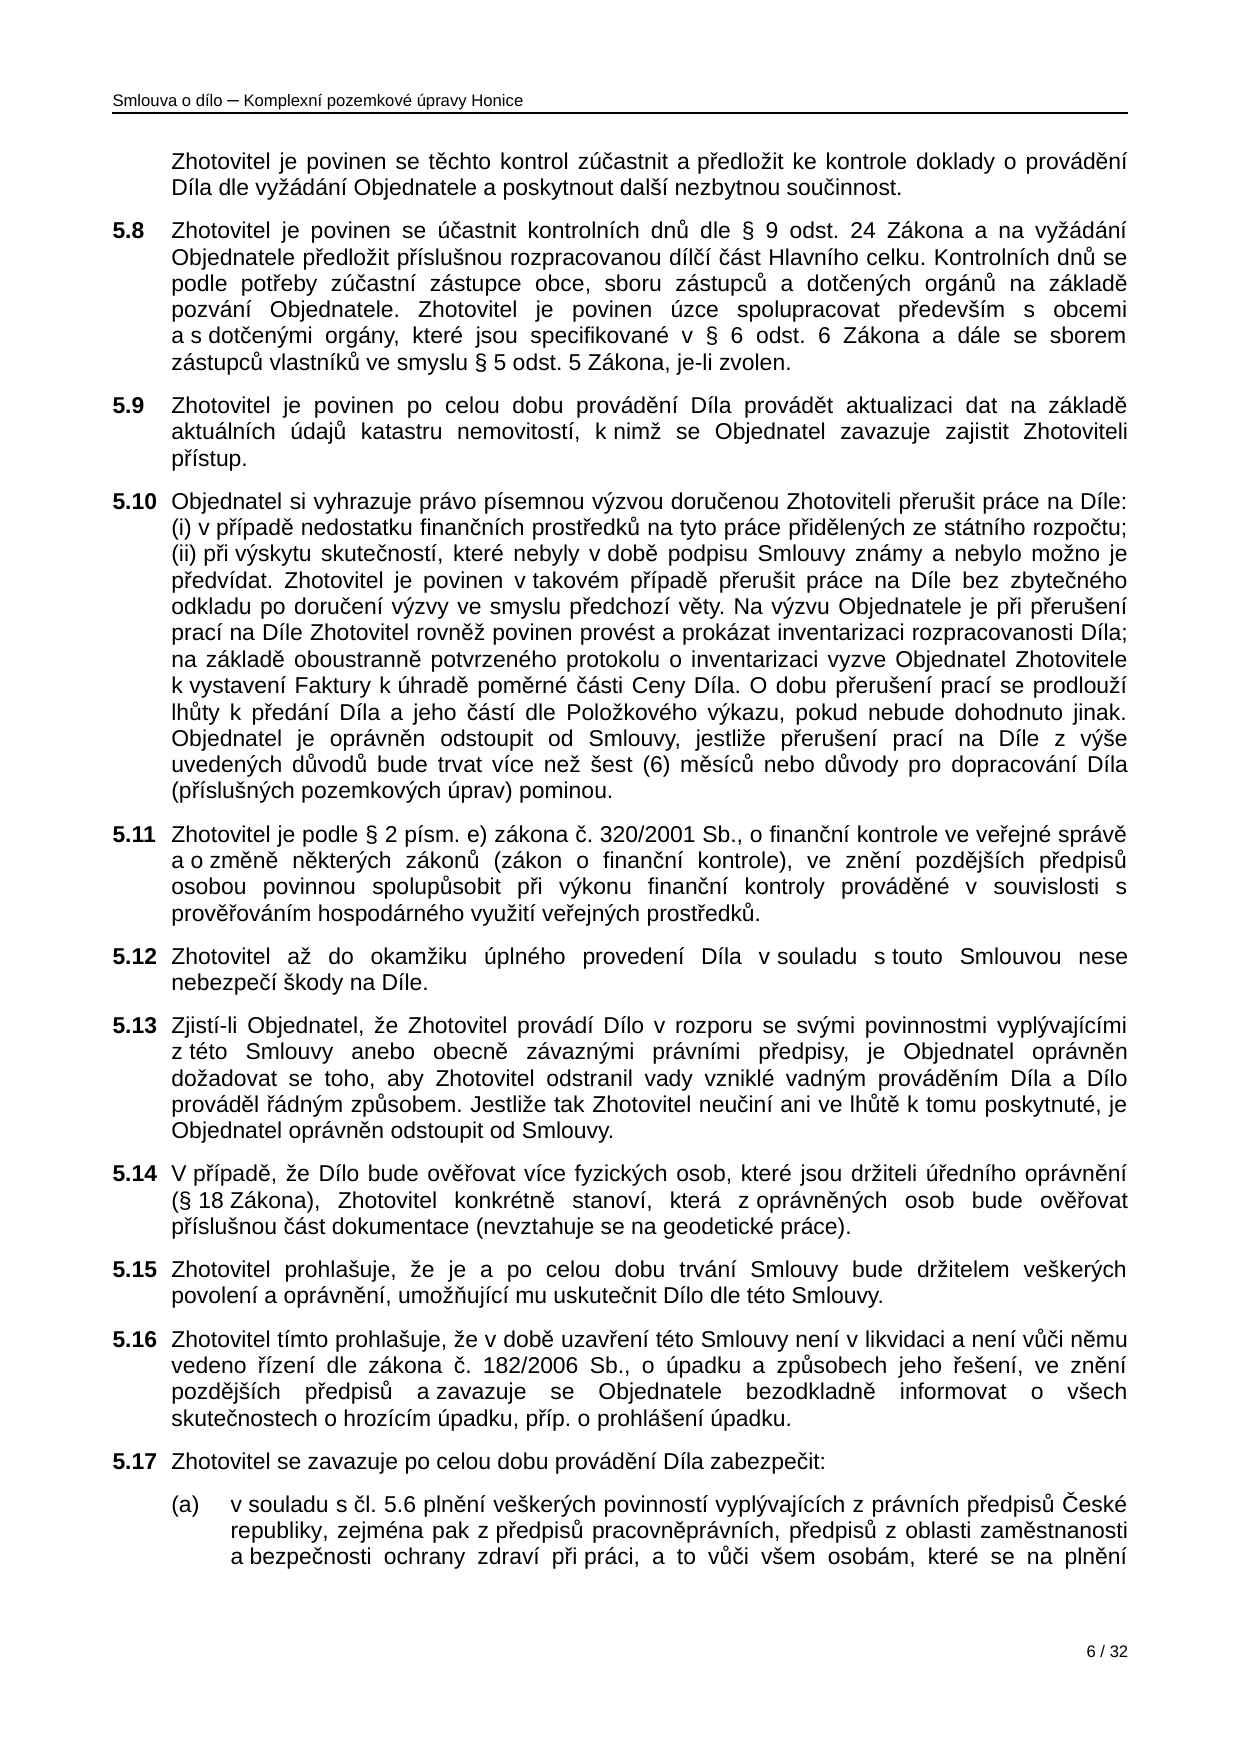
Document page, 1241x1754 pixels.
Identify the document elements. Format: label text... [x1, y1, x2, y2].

text Zhotovitel tímto prohlašuje, že v době uzavření této Smlouvy není v likvidaci a není vůči němu vedeno řízení dle zákona č. 182/2006 Sb., o úpadku a způsobech jeho řešení, ve znění pozdějších předpisů a zavazuje se Objednatele bezodkladně informovat o všech skutečnostech o hrozícím úpadku, příp. o prohlášení úpadku. [112, 1326, 1128, 1431]
text Zjistí-li Objednatel, že Zhotovitel provádí Dílo v rozporu se svými povinnostmi vyplývajícími z této Smlouvy anebo obecně závaznými právními předpisy, je Objednatel oprávněn dožadovat se toho, aby Zhotovitel odstranil vady vzniklé vadným prováděním Díla a Dílo prováděl řádným způsobem. Jestliže tak Zhotovitel neučiní ani ve lhůtě k tomu poskytnuté, je Objednatel oprávněn odstoupit od Smlouvy. [112, 1012, 1128, 1144]
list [171, 1491, 1128, 1570]
text Objednatel si vyhrazuje právo písemnou výzvou doručenou Zhotoviteli přerušit práce na Díle: (i) v případě nedostatku finančních prostředků na tyto práce přidělených ze státního rozpočtu; (ii) při výskytu skutečností, které nebyly v době podpisu Smlouvy známy a nebylo možno je předvídat. Zhotovitel je povinen v takovém případě přerušit práce na Díle bez zbytečného odkladu po doručení výzvy ve smyslu předchozí věty. Na výzvu Objednatele je při přerušení prací na Díle Zhotovitel rovněž povinen provést a prokázat inventarizaci rozpracovanosti Díla; na základě oboustranně potvrzeného protokolu o inventarizaci vyzve Objednatel Zhotovitele k vystavení Faktury k úhradě poměrné části Ceny Díla. O dobu přerušení prací se prodlouží lhůty k předání Díla a jeho částí dle Položkového výkazu, pokud nebude dohodnuto jinak. Objednatel je oprávněn odstoupit od Smlouvy, jestliže přerušení prací na Díle z výše uvedených důvodů bude trvat více než šest (6) měsíců nebo důvody pro dopracování Díla (příslušných pozemkových úprav) pominou. [112, 488, 1128, 804]
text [112, 148, 1128, 200]
text Zhotovitel je podle § 2 písm. e) zákona č. 320/2001 Sb., o finanční kontrole ve veřejné správě a o změně některých zákonů (zákon o finanční kontrole), ve znění pozdějších předpisů osobou povinnou spolupůsobit při výkonu finanční kontroly prováděné v souvislosti s prověřováním hospodárného využití veřejných prostředků. [112, 821, 1128, 926]
text Zhotovitel prohlašuje, že je a po celou dobu trvání Smlouvy bude držitelem veškerých povolení a oprávnění, umožňující mu uskutečnit Dílo dle této Smlouvy. [112, 1256, 1128, 1309]
text Zhotovitel až do okamžiku úplného provedení Díla v souladu s touto Smlouvou nese nebezpečí škody na Díle. [112, 943, 1128, 995]
text Zhotovitel je povinen se účastnit kontrolních dnů dle § 9 odst. 24 Zákona a na vyžádání Objednatele předložit příslušnou rozpracovanou dílčí část Hlavního celku. Kontrolních dnů se podle potřeby zúčastní zástupce obce, sboru zástupců a dotčených orgánů na základě pozvání Objednatele. Zhotovitel je povinen úzce spolupracovat především s obcemi a s dotčenými orgány, které jsou specifikované v § 6 odst. 6 Zákona a dále se sborem zástupců vlastníků ve smyslu § 5 odst. 5 Zákona, je-li zvolen. [112, 217, 1128, 375]
text Zhotovitel je povinen po celou dobu provádění Díla provádět aktualizaci dat na základě aktuálních údajů katastru nemovitostí, k nimž se Objednatel zavazuje zajistit Zhotoviteli přístup. [112, 392, 1128, 471]
text V případě, že Dílo bude ověřovat více fyzických osob, které jsou držiteli úředního oprávnění (§ 18 Zákona), Zhotovitel konkrétně stanoví, která z oprávněných osob bude ověřovat příslušnou část dokumentace (nevztahuje se na geodetické práce). [112, 1160, 1128, 1239]
text Zhotovitel se zavazuje po celou dobu provádění Díla zabezpečit: [112, 1448, 1128, 1474]
